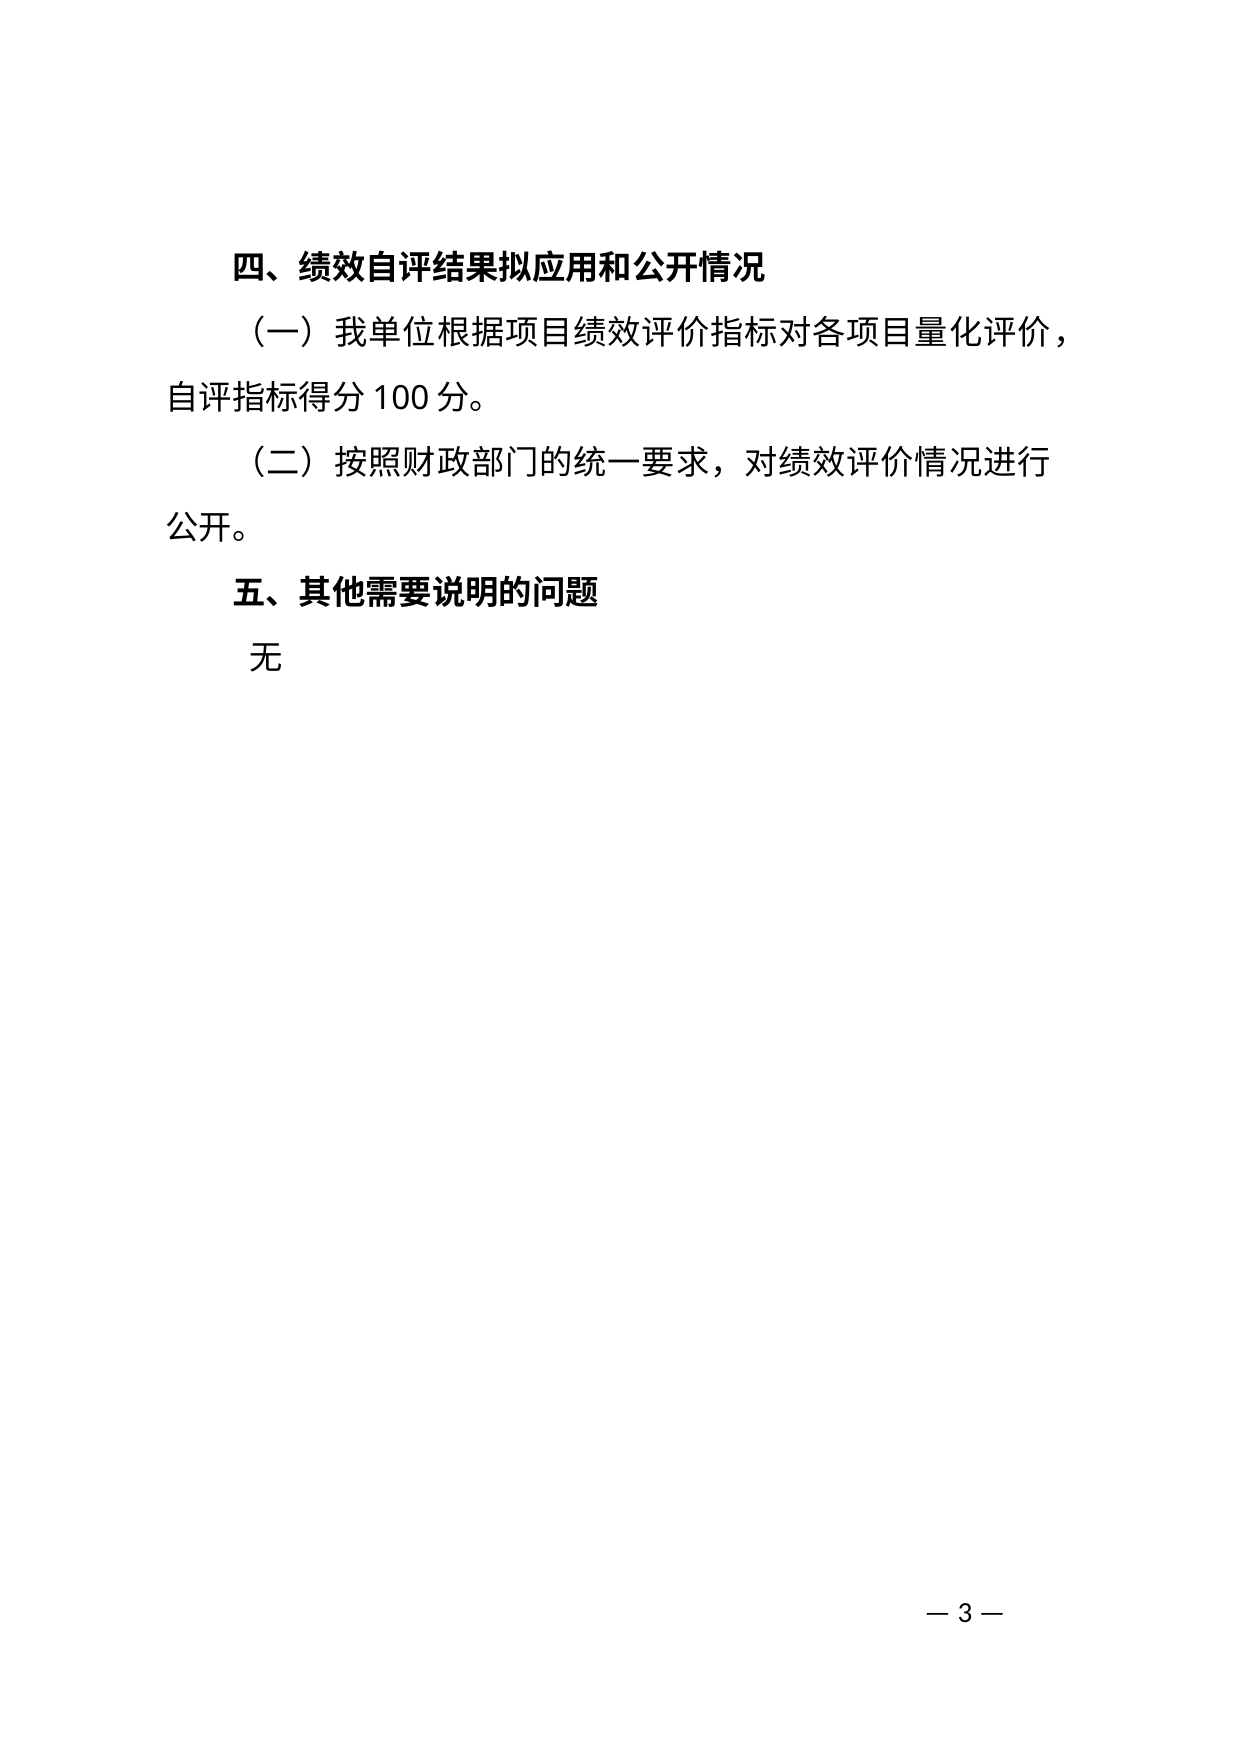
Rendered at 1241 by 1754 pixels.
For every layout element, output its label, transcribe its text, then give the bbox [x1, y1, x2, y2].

text （一）我单位根据项目绩效评价指标对各项目量化评价，自评指标得分100分。 [165, 298, 1053, 428]
text 无 [165, 623, 1053, 688]
text 五、其他需要说明的问题 [165, 558, 1053, 623]
text 四、绩效自评结果拟应用和公开情况 [165, 233, 1053, 298]
text （二）按照财政部门的统一要求，对绩效评价情况进行公开。 [165, 428, 1053, 558]
